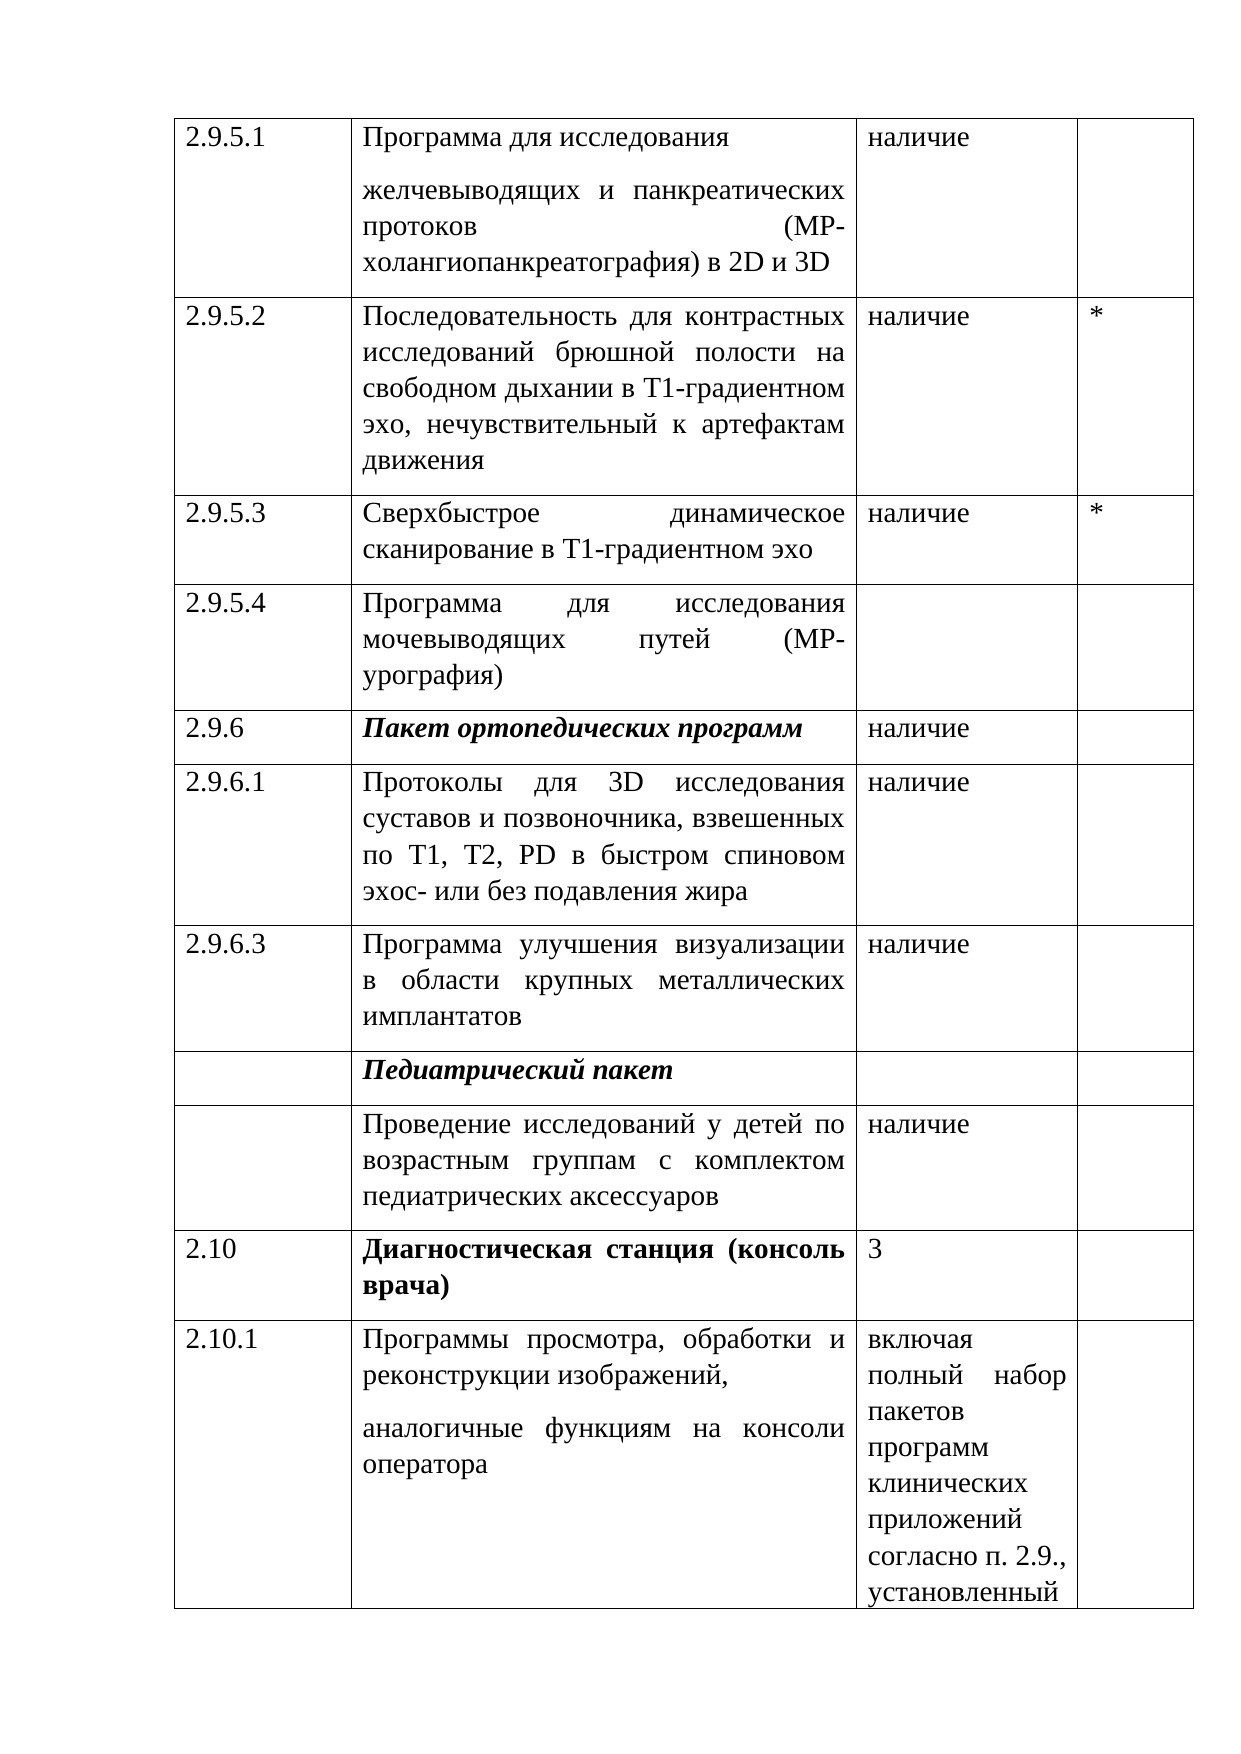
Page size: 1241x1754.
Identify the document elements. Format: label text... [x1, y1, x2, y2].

table_cell 2.10.1 [175, 1321, 351, 1607]
table_cell [175, 1106, 351, 1230]
table_cell [1078, 1052, 1193, 1105]
table_cell [1078, 585, 1193, 709]
table_cell Пакет ортопедических программ [352, 711, 856, 763]
table_cell Программа улучшения визуализации в области крупных металлических имплантатов [352, 926, 856, 1051]
table_cell 2.9.6.1 [175, 765, 351, 925]
table_cell 2.9.6.3 [175, 926, 351, 1051]
table_cell Протоколы для 3D исследования суставов и позвоночника, взвешенных по T1, T2, PD в быстром спиновом эхос- или без подавления жира [352, 765, 856, 925]
table_cell Педиатрический пакет [352, 1052, 856, 1105]
table_cell * [1078, 496, 1193, 584]
table_cell 2.9.5.1 [175, 119, 351, 297]
table_cell [1078, 711, 1193, 763]
table_cell 2.10 [175, 1231, 351, 1320]
table_cell [1078, 1106, 1193, 1230]
table_cell Программа для исследования мочевыводящих путей (МР-урография) [352, 585, 856, 709]
table_cell [1078, 765, 1193, 925]
table_cell [1078, 926, 1193, 1051]
table_cell 2.9.6 [175, 711, 351, 763]
table_cell Сверхбыстрое динамическое сканирование в T1-градиентном эхо [352, 496, 856, 584]
table_cell наличие [857, 1106, 1077, 1230]
table_cell * [1078, 298, 1193, 494]
table_cell [1078, 119, 1193, 297]
table_cell 2.9.5.2 [175, 298, 351, 494]
table_cell наличие [857, 496, 1077, 584]
table_cell наличие [857, 926, 1077, 1051]
table_cell наличие [857, 298, 1077, 494]
table_cell [175, 1052, 351, 1105]
table_cell [1078, 1321, 1193, 1607]
table_cell Программа для исследования желчевыводящих и панкреатических протоков (MP-холангиопанкреатография) в 2D и 3D [352, 119, 856, 297]
table_cell Последовательность для контрастных исследований брюшной полости на свободном дыхании в Т1-градиентном эхо, нечувствительный к артефактам движения [352, 298, 856, 494]
table_cell [1078, 1231, 1193, 1320]
table_cell наличие [857, 711, 1077, 763]
table_cell [857, 1052, 1077, 1105]
table_cell 3 [857, 1231, 1077, 1320]
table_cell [352, 1321, 856, 1607]
table_cell наличие [857, 765, 1077, 925]
table_cell 2.9.5.3 [175, 496, 351, 584]
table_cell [857, 1321, 1077, 1607]
table_cell наличие [857, 119, 1077, 297]
table_cell 2.9.5.4 [175, 585, 351, 709]
table_cell Диагностическая станция (консоль врача) [352, 1231, 856, 1320]
table_cell Проведение исследований у детей по возрастным группам с комплектом педиатрических аксессуаров [352, 1106, 856, 1230]
table_cell [857, 585, 1077, 709]
